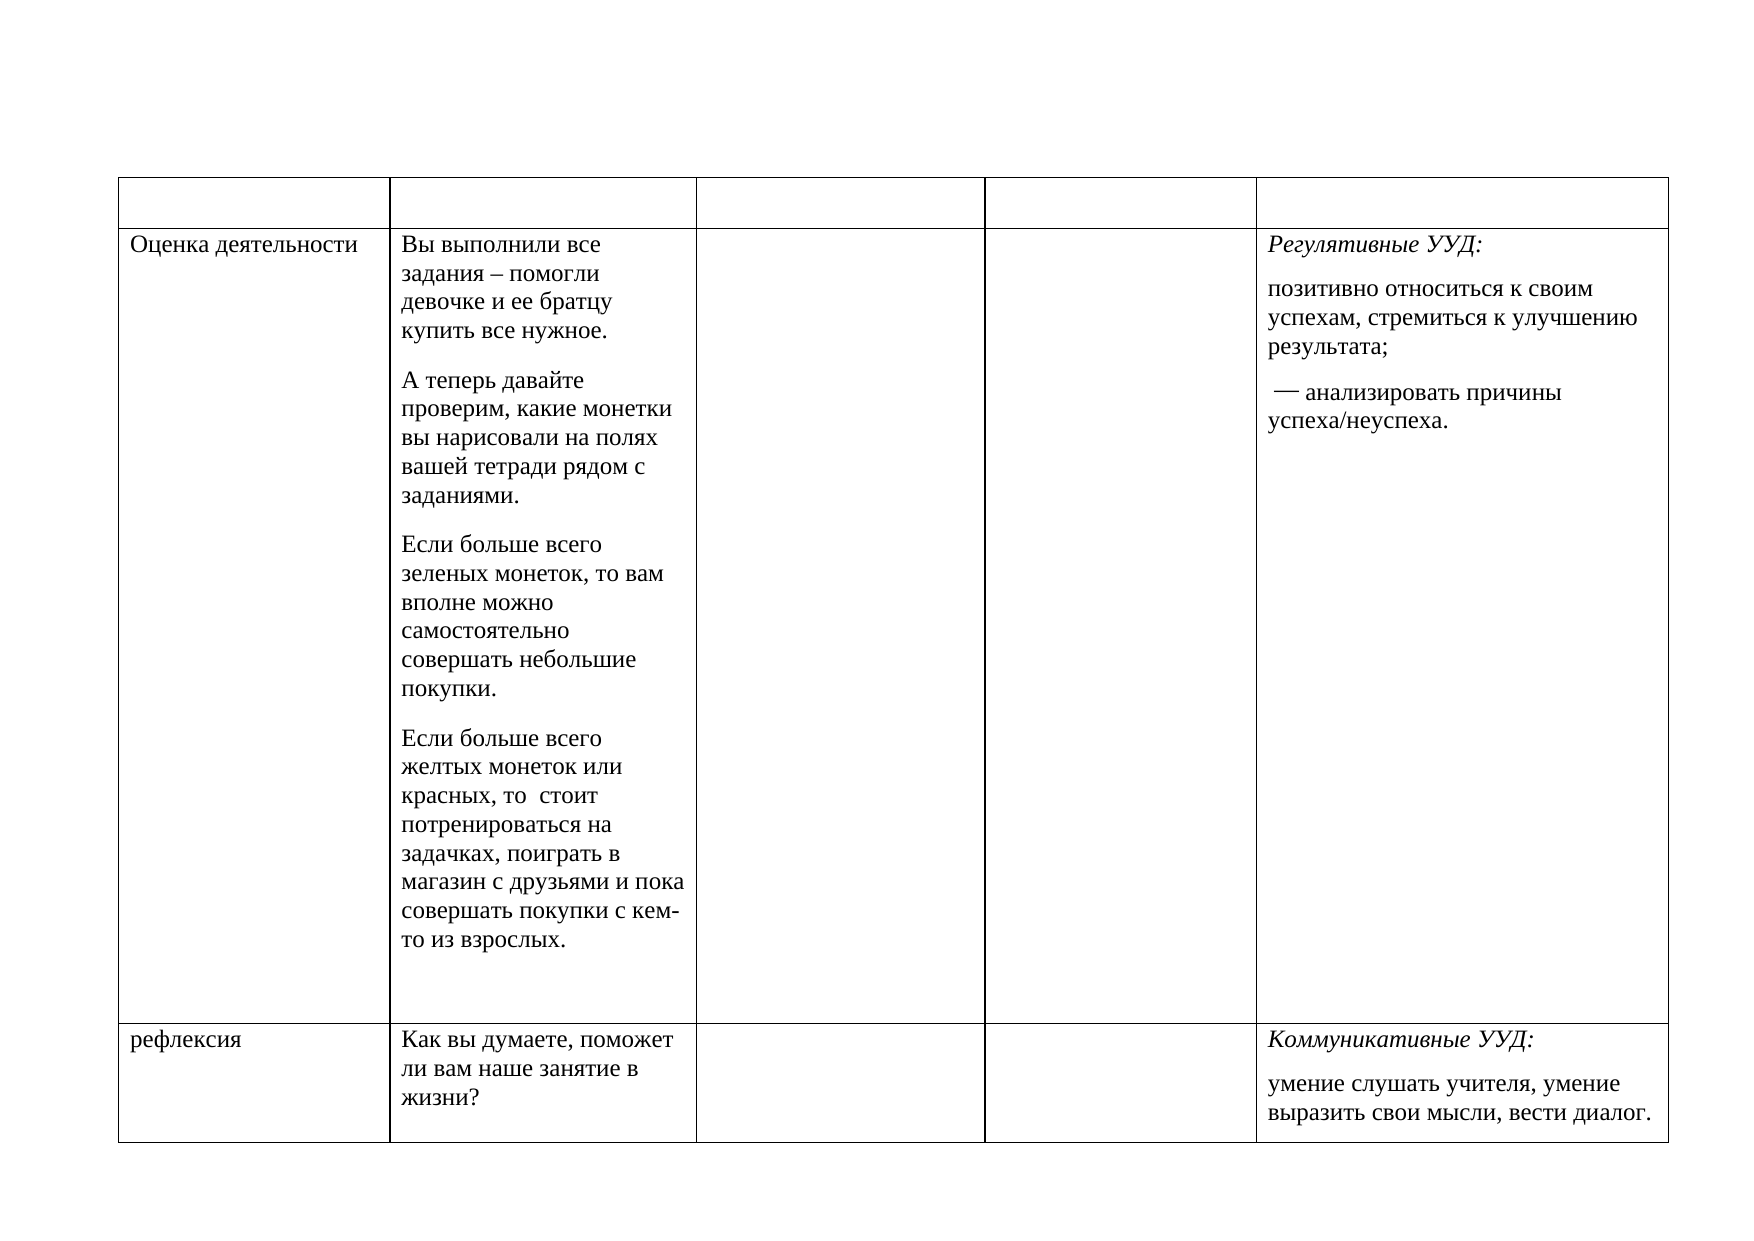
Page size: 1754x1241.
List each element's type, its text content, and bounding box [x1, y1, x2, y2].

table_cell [1257, 178, 1668, 228]
table_cell [986, 178, 1256, 228]
table_cell Оценка деятельности [119, 229, 389, 1023]
table_cell Регулятивные УУД: позитивно относиться к своим успехам, стремиться к улучшению результата; ⎯ анализировать причины успеха/неуспеха. [1257, 229, 1668, 1023]
table_cell [697, 1024, 984, 1142]
table_cell рефлексия [119, 1024, 389, 1142]
table_cell [986, 229, 1256, 1023]
table_cell Вы выполнили все задания – помогли девочке и ее братцу купить все нужное. А теперь давайте проверим, какие монетки вы нарисовали на полях вашей тетради рядом с заданиями. Если больше всего зеленых монеток, то вам вполне можно самостоятельно совершать небольшие покупки. Если больше всего желтых монеток или красных, то стоит потренироваться на задачках, поиграть в магазин с друзьями и пока совершать покупки с кем-то из взрослых. [391, 229, 696, 1023]
table_cell [697, 229, 984, 1023]
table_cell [697, 178, 984, 228]
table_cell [391, 178, 696, 228]
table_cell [119, 178, 389, 228]
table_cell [1257, 1024, 1668, 1142]
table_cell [391, 1024, 696, 1142]
table_cell [986, 1024, 1256, 1142]
